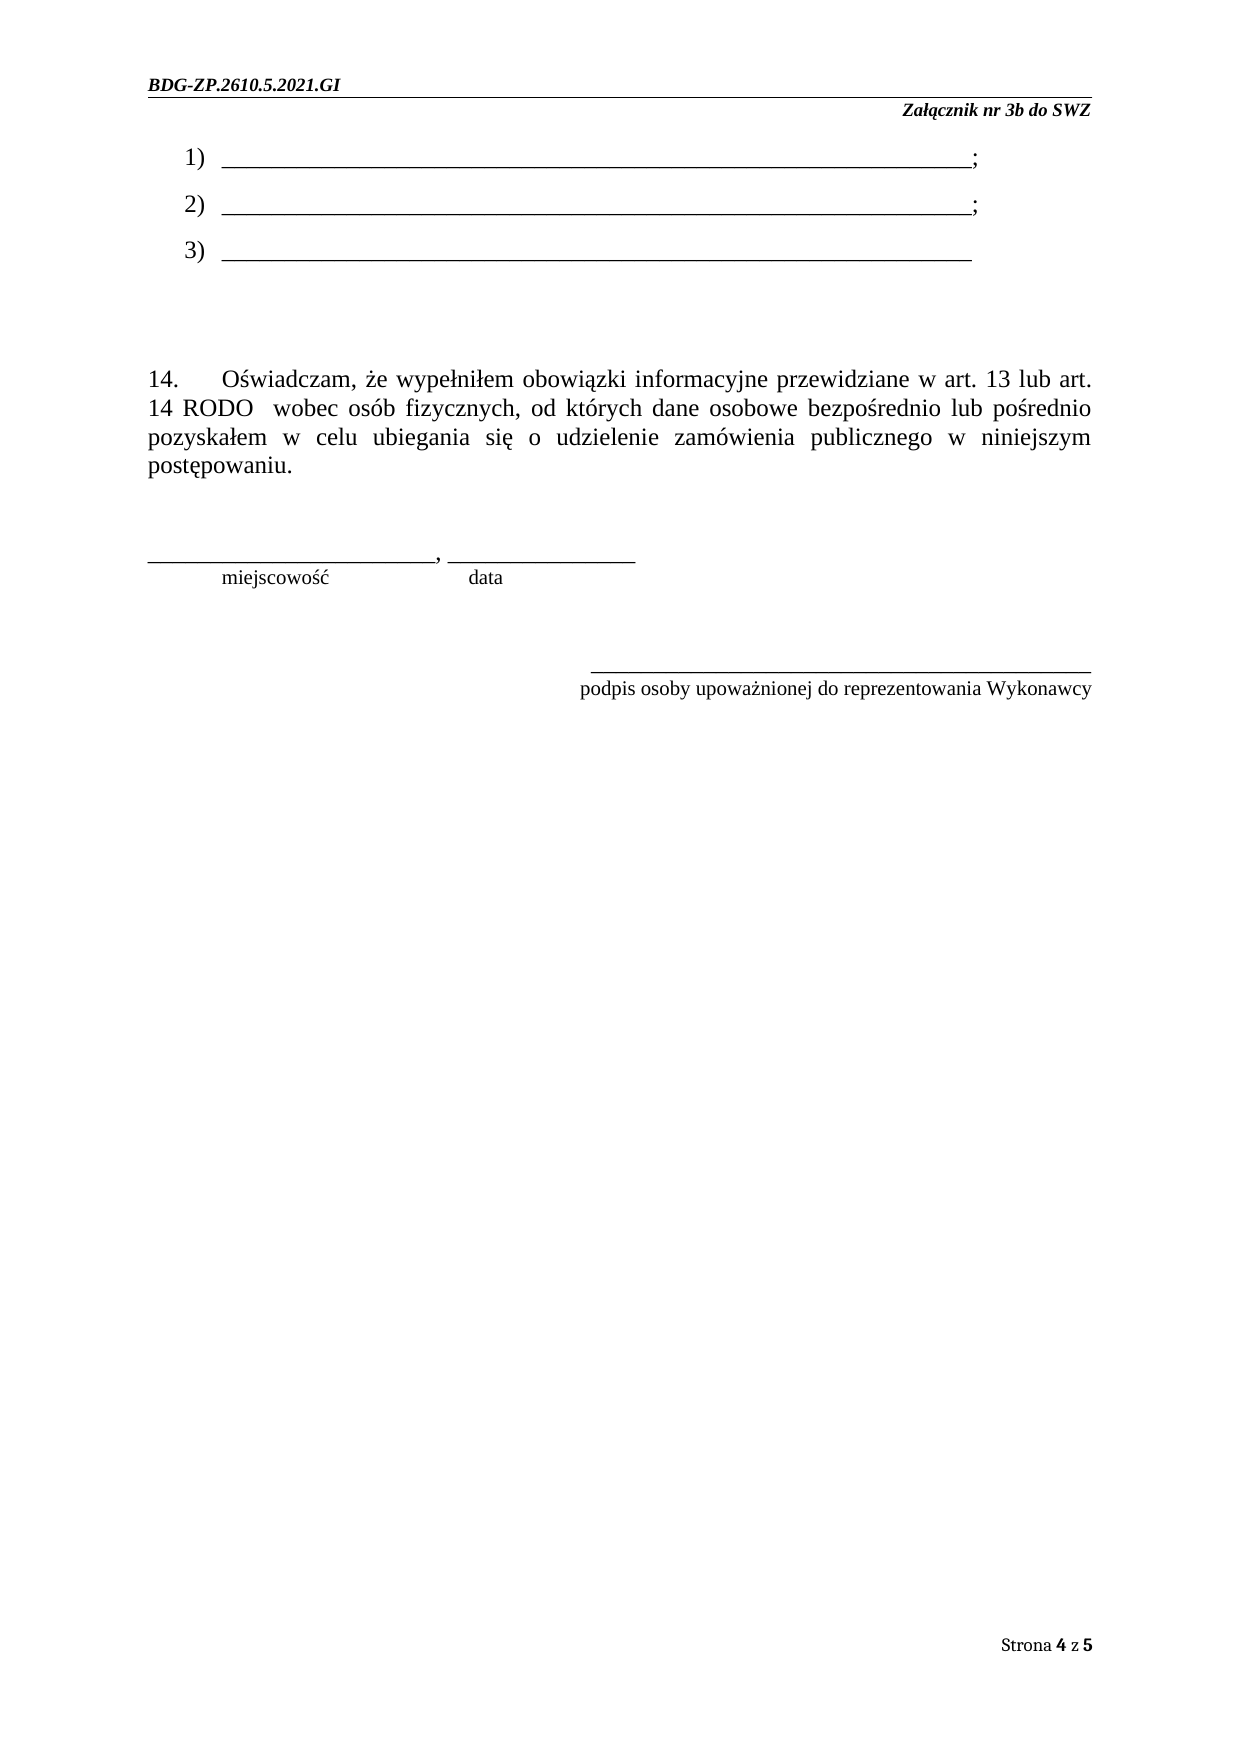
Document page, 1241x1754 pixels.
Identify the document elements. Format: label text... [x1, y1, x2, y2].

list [184, 142, 1092, 170]
list ____________________________________________________________ [184, 236, 1092, 264]
text ________________________________________ [148, 647, 1092, 676]
text 14. Oświadczam, że wypełniłem obowiązki informacyjne przewidziane w art. 13 lub art. 14 RODO wobec osób fizycznych, od których dane osobowe bezpośrednio lub pośrednio pozyskałem w celu ubiegania się o udzielenie zamówienia publicznego w niniejszym postępowaniu. [148, 364, 1092, 479]
text miejscowość data [148, 565, 1092, 589]
text podpis osoby upoważnionej do reprezentowania Wykonawcy [148, 676, 1092, 700]
text _______________________, _______________ [148, 537, 1092, 565]
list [184, 189, 1092, 217]
